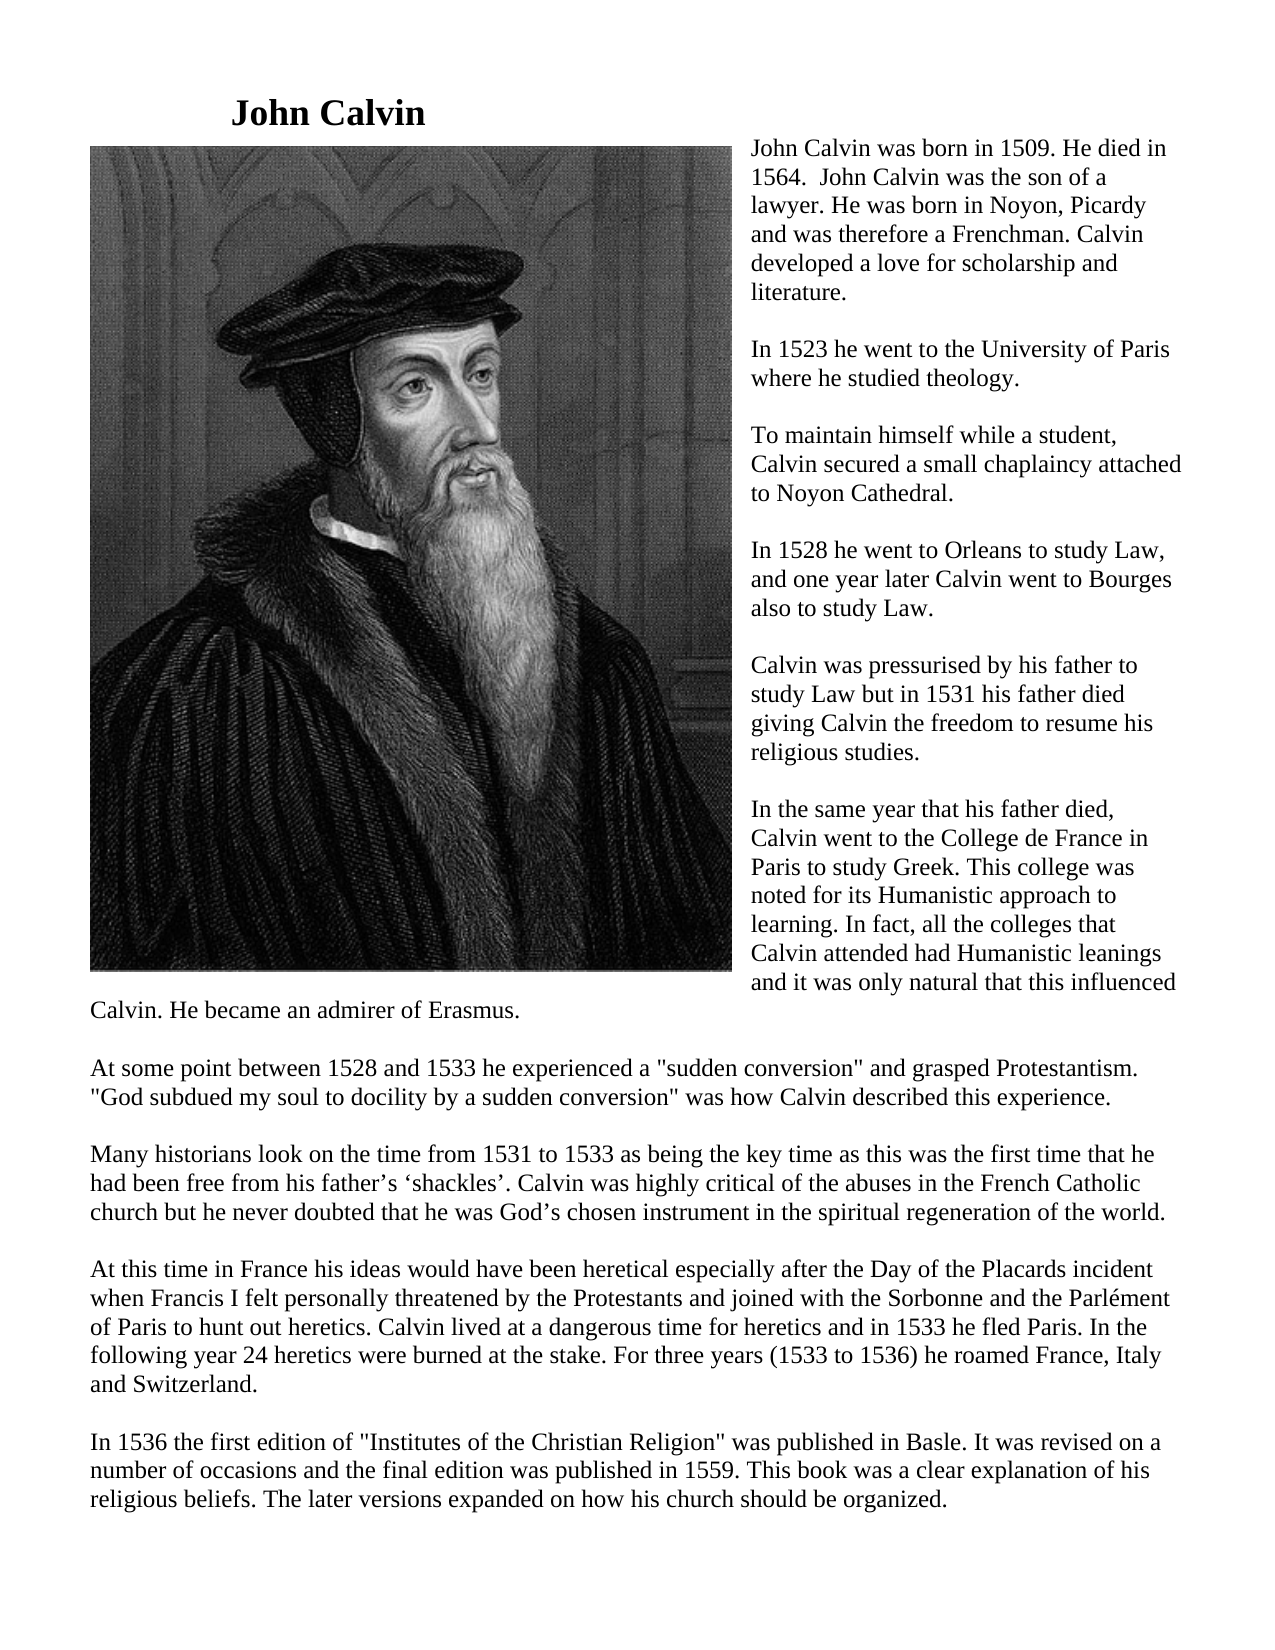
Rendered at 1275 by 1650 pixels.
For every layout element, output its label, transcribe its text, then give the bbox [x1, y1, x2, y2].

text Many historians look on the time from 1531 to 1533 as being the key time as this was the first time that he had been free from his father’s ‘shackles’. Calvin was highly critical of the abuses in the French Catholic church but he never doubted that he was God’s chosen instrument in the spiritual regeneration of the world. [90, 1139, 1185, 1226]
text In the same year that his father died, Calvin went to the College de France in to study Greek. This college was noted for its Humanistic approach to learning. In fact, all the colleges that Calvin attended had Humanistic leanings and it was only natural that this influenced Calvin. He became an admirer of Erasmus. [90, 794, 1185, 1024]
text John Calvin was born in 1509. He died in 1564. John Calvin was the son of a lawyer. He was born in Noyon, and was therefore a Frenchman. Calvin developed a love for scholarship and literature. [90, 133, 1185, 306]
text At this time in his ideas would have been heretical especially after the Day of the Placards incident when Francis I felt personally threatened by the Protestants and joined with the Sorbonne and the Parlément of Paris to hunt out heretics. Calvin lived at a dangerous time for heretics and in 1533 he fled . In the following year 24 heretics were burned at the stake. For three years (1533 to 1536) he roamed , and . [90, 1254, 1185, 1398]
text To maintain himself while a student, Calvin secured a small chaplaincy attached to Noyon Cathedral. [732, 421, 1185, 507]
text In 1536 the first edition of "Institutes of the Christian Religion" was published in . It was revised on a number of occasions and the final edition was published in 1559. This book was a clear explanation of his religious beliefs. The later versions expanded on how his church should be organized. [90, 1427, 1185, 1513]
text In 1523 he went to the where he studied theology. [732, 334, 1185, 392]
picture [90, 146, 732, 972]
text At some point between 1528 and 1533 he experienced a "sudden conversion" and grasped Protestantism. "God subdued my soul to docility by a sudden conversion" was how Calvin described this experience. [90, 1053, 1185, 1111]
text Calvin was pressurised by his father to study Law but in 1531 his father died giving Calvin the freedom to resume his religious studies. [732, 651, 1185, 766]
text In 1528 he went to to study Law, and one year later Calvin went to also to study Law. [732, 536, 1185, 622]
text John Calvin [90, 90, 1185, 133]
